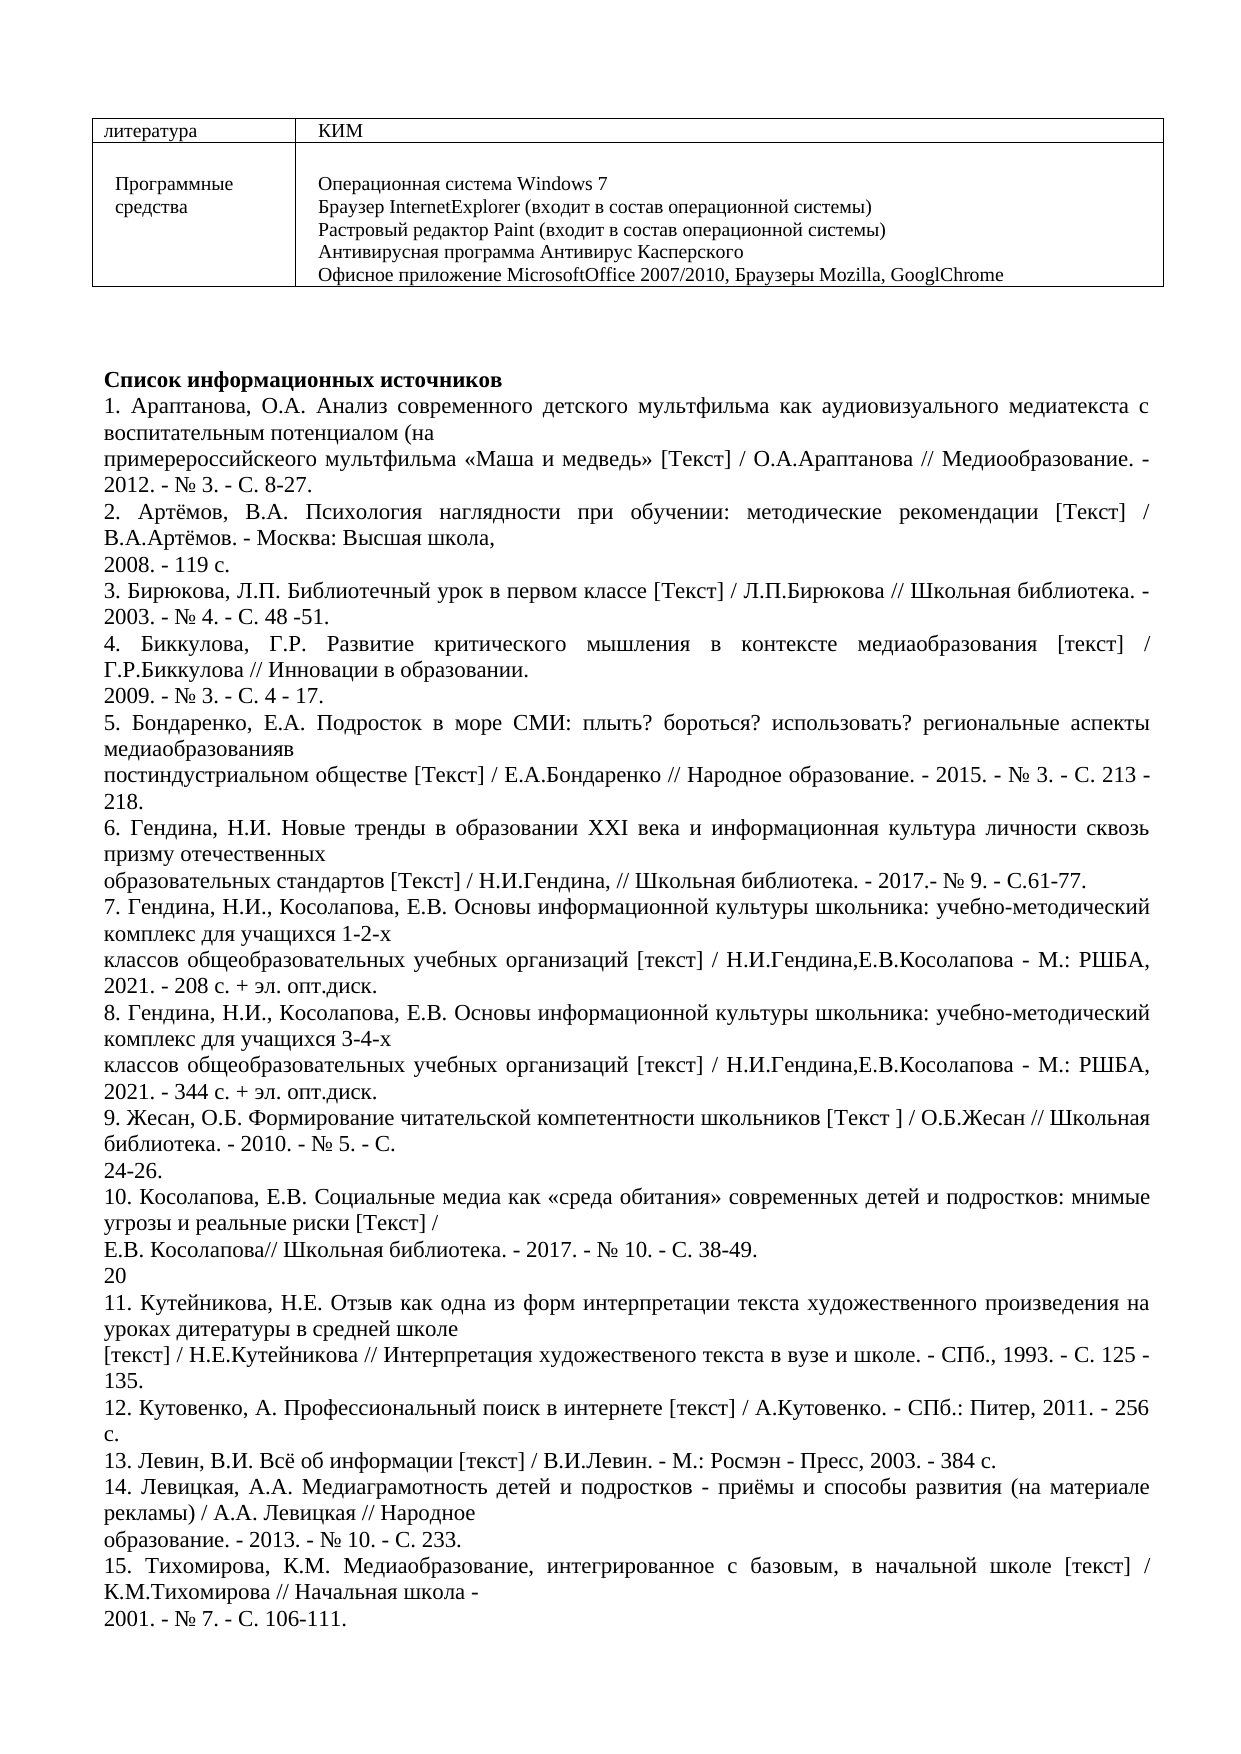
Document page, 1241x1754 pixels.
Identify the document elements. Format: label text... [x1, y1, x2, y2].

text классов общеобразовательных учебных организаций [текст] / Н.И.Гендина,Е.В.Косолапова - М.: РШБА, 2021. - 344 с. + эл. опт.диск. [103, 1051, 1152, 1104]
text образование. - 2013. - № 10. - С. 233. [103, 1526, 1152, 1552]
text 20 [103, 1262, 1152, 1288]
text примерероссийскеого мультфильма «Маша и медведь» [Текст] / О.А.Араптанова // Медиообразование. - 2012. - № 3. - С. 8-27. [103, 445, 1152, 498]
text 2. Артёмов, В.А. Психология наглядности при обучении: методические рекомендации [Текст] / В.А.Артёмов. - Москва: Высшая школа, [103, 498, 1152, 551]
text 10. Косолапова, Е.В. Социальные медиа как «среда обитания» современных детей и подростков: мнимые угрозы и реальные риски [Текст] / [103, 1183, 1152, 1236]
text 7. Гендина, Н.И., Косолапова, Е.В. Основы информационной культуры школьника: учебно-методический комплекс для учащихся 1-2-х [103, 893, 1152, 946]
text Е.В. Косолапова// Школьная библиотека. - 2017. - № 10. - С. 38-49. [103, 1236, 1152, 1262]
text 15. Тихомирова, К.М. Медиаобразование, интегрированное с базовым, в начальной школе [текст] / К.М.Тихомирова // Начальная школа - [103, 1552, 1152, 1605]
text образовательных стандартов [Текст] / Н.И.Гендина, // Школьная библиотека. - 2017.- № 9. - С.61-77. [103, 867, 1152, 893]
text 14. Левицкая, А.А. Медиаграмотность детей и подростков - приёмы и способы развития (на материале рекламы) / А.А. Левицкая // Народное [103, 1473, 1152, 1526]
text 2009. - № 3. - С. 4 - 17. [103, 682, 1152, 709]
text 13. Левин, В.И. Всё об информации [текст] / В.И.Левин. - М.: Росмэн - Пресс, 2003. - 384 с. [103, 1447, 1152, 1473]
table_cell [93, 143, 295, 286]
text Список информационных источников [103, 366, 1152, 392]
text 24-26. [103, 1157, 1152, 1183]
text 2008. - 119 с. [103, 551, 1152, 577]
text 8. Гендина, Н.И., Косолапова, Е.В. Основы информационной культуры школьника: учебно-методический комплекс для учащихся 3-4-х [103, 999, 1152, 1051]
table_cell [296, 143, 1163, 286]
text 3. Бирюкова, Л.П. Библиотечный урок в первом классе [Текст] / Л.П.Бирюкова // Школьная библиотека. - 2003. - № 4. - С. 48 -51. [103, 577, 1152, 630]
text [текст] / Н.Е.Кутейникова // Интерпретация художественого текста в вузе и школе. - СПб., 1993. - С. 125 - 135. [103, 1341, 1152, 1394]
text 2001. - № 7. - С. 106-111. [103, 1605, 1152, 1631]
table_cell [296, 119, 1163, 142]
text 4. Биккулова, Г.Р. Развитие критического мышления в контексте медиаобразования [текст] / Г.Р.Биккулова // Инновации в образовании. [103, 630, 1152, 682]
text классов общеобразовательных учебных организаций [текст] / Н.И.Гендина,Е.В.Косолапова - М.: РШБА, 2021. - 208 с. + эл. опт.диск. [103, 946, 1152, 999]
text 6. Гендина, Н.И. Новые тренды в образовании XXI века и информационная культура личности сквозь призму отечественных [103, 814, 1152, 867]
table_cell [93, 119, 295, 142]
text 9. Жесан, О.Б. Формирование читательской компетентности школьников [Текст ] / О.Б.Жесан // Школьная библиотека. - 2010. - № 5. - С. [103, 1104, 1152, 1157]
text 5. Бондаренко, Е.А. Подросток в море СМИ: плыть? бороться? использовать? региональные аспекты медиаобразованияв [103, 709, 1152, 761]
text 12. Кутовенко, А. Профессиональный поиск в интернете [текст] / А.Кутовенко. - СПб.: Питер, 2011. - 256 с. [103, 1394, 1152, 1447]
text 1. Араптанова, О.А. Анализ современного детского мультфильма как аудиовизуального медиатекста с воспитательным потенциалом (на [103, 392, 1152, 445]
text 11. Кутейникова, Н.Е. Отзыв как одна из форм интерпретации текста художественного произведения на уроках дитературы в средней школе [103, 1288, 1152, 1341]
text постиндустриальном обществе [Текст] / Е.А.Бондаренко // Народное образование. - 2015. - № 3. - С. 213 - 218. [103, 761, 1152, 814]
